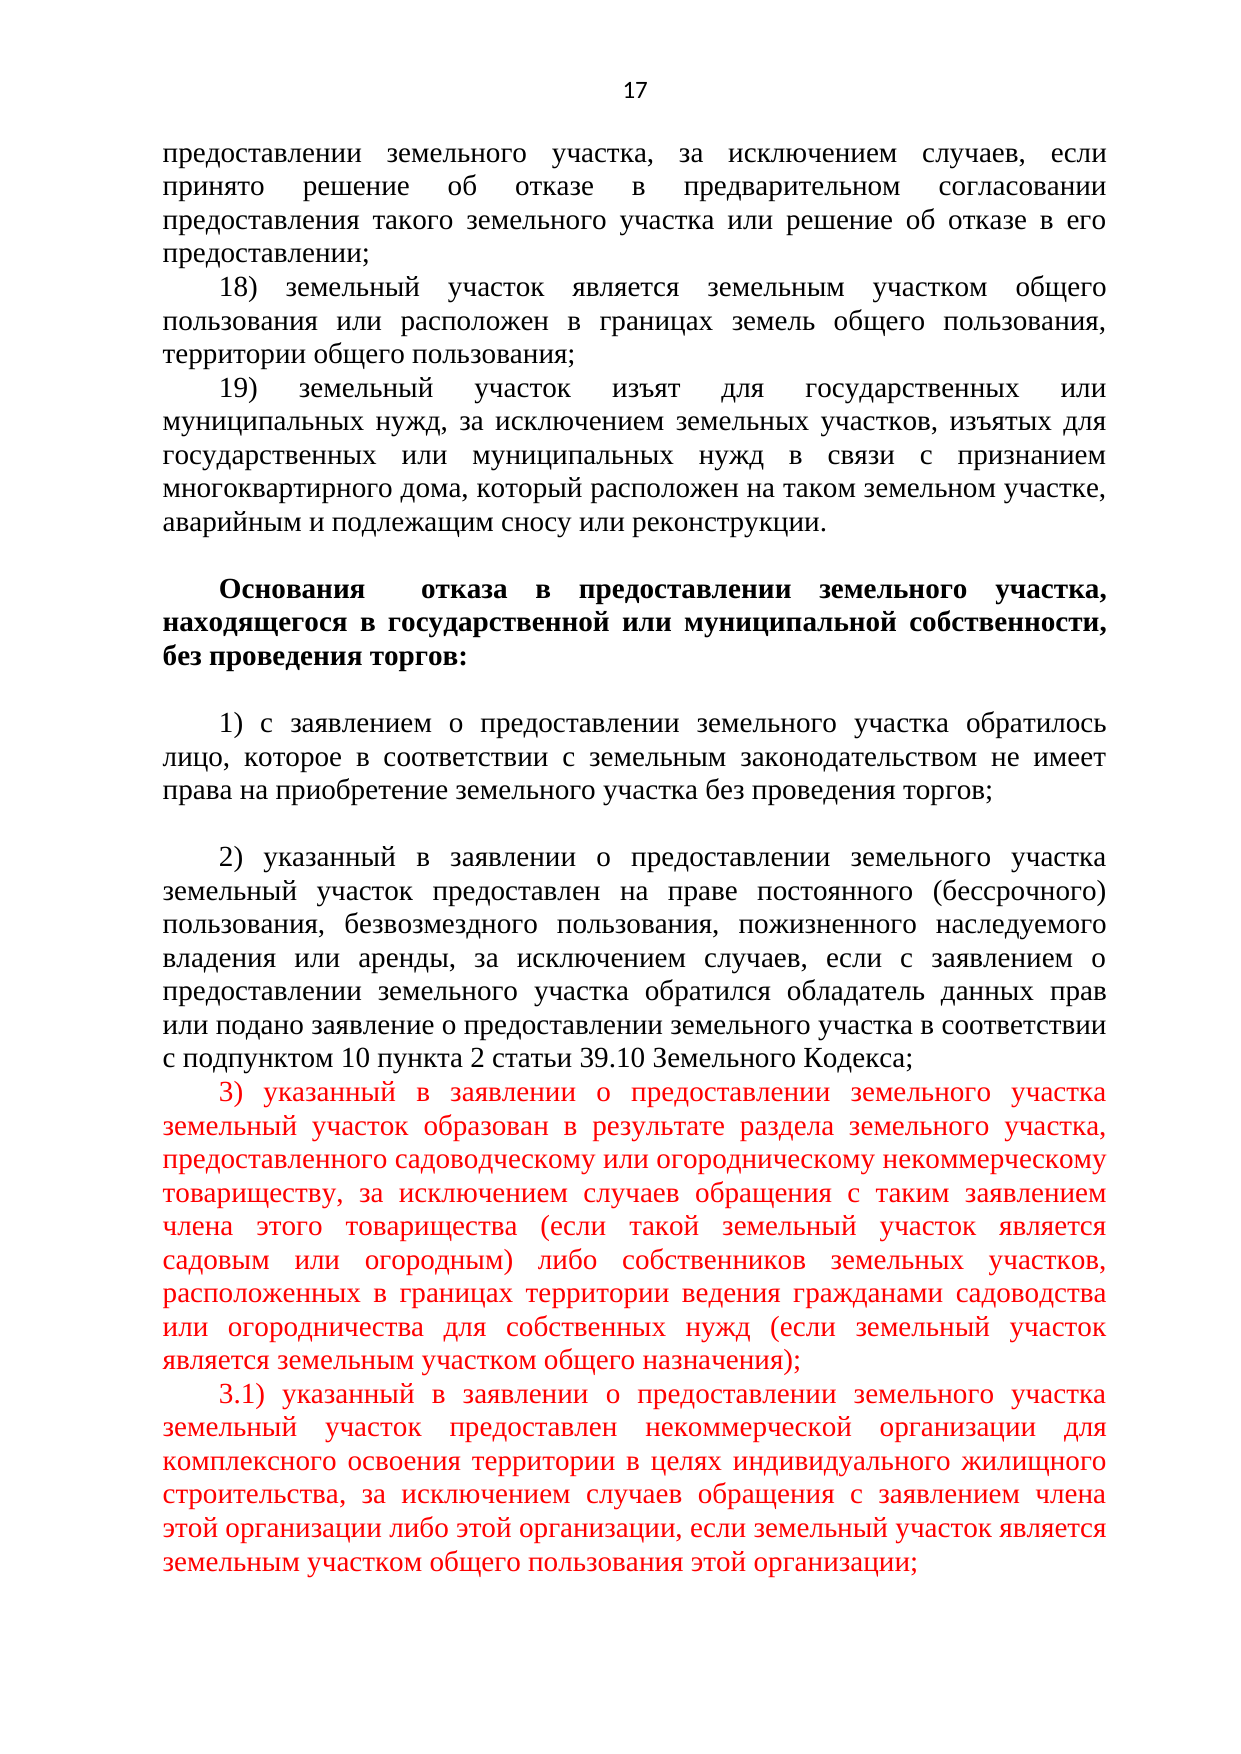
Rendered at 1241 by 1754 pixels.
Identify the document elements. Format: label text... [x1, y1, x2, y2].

text 3.1) указанный в заявлении о предоставлении земельного участка земельный участок предоставлен некоммерческой организации для комплексного освоения территории в целях индивидуального жилищного строительства, за исключением случаев обращения с заявлением члена этой организации либо этой организации, если земельный участок является земельным участком общего пользования этой организации; [162, 1376, 1107, 1577]
text Основания отказа в предоставлении земельного участка, находящегося в государственной или муниципальной собственности, без проведения торгов: [162, 571, 1107, 672]
text 18) земельный участок является земельным участком общего пользования или расположен в границах земель общего пользования, территории общего пользования; [162, 269, 1107, 370]
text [162, 135, 1107, 269]
text 19) земельный участок изъят для государственных или муниципальных нужд, за исключением земельных участков, изъятых для государственных или муниципальных нужд в связи с признанием многоквартирного дома, который расположен на таком земельном участке, аварийным и подлежащим сносу или реконструкции. [162, 370, 1107, 537]
text 1) с заявлением о предоставлении земельного участка обратилось лицо, которое в соответствии с земельным законодательством не имеет права на приобретение земельного участка без проведения торгов; [162, 705, 1107, 806]
text 2) указанный в заявлении о предоставлении земельного участка земельный участок предоставлен на праве постоянного (бессрочного) пользования, безвозмездного пользования, пожизненного наследуемого владения или аренды, за исключением случаев, если с заявлением о предоставлении земельного участка обратился обладатель данных прав или подано заявление о предоставлении земельного участка в соответствии с подпунктом 10 пункта 2 статьи 39.10 Земельного Кодекса; [162, 839, 1107, 1074]
text 3) указанный в заявлении о предоставлении земельного участка земельный участок образован в результате раздела земельного участка, предоставленного садоводческому или огородническому некоммерческому товариществу, за исключением случаев обращения с таким заявлением члена этого товарищества (если такой земельный участок является садовым или огородным) либо собственников земельных участков, расположенных в границах территории ведения гражданами садоводства или огородничества для собственных нужд (если земельный участок является земельным участком общего назначения); [162, 1074, 1107, 1376]
